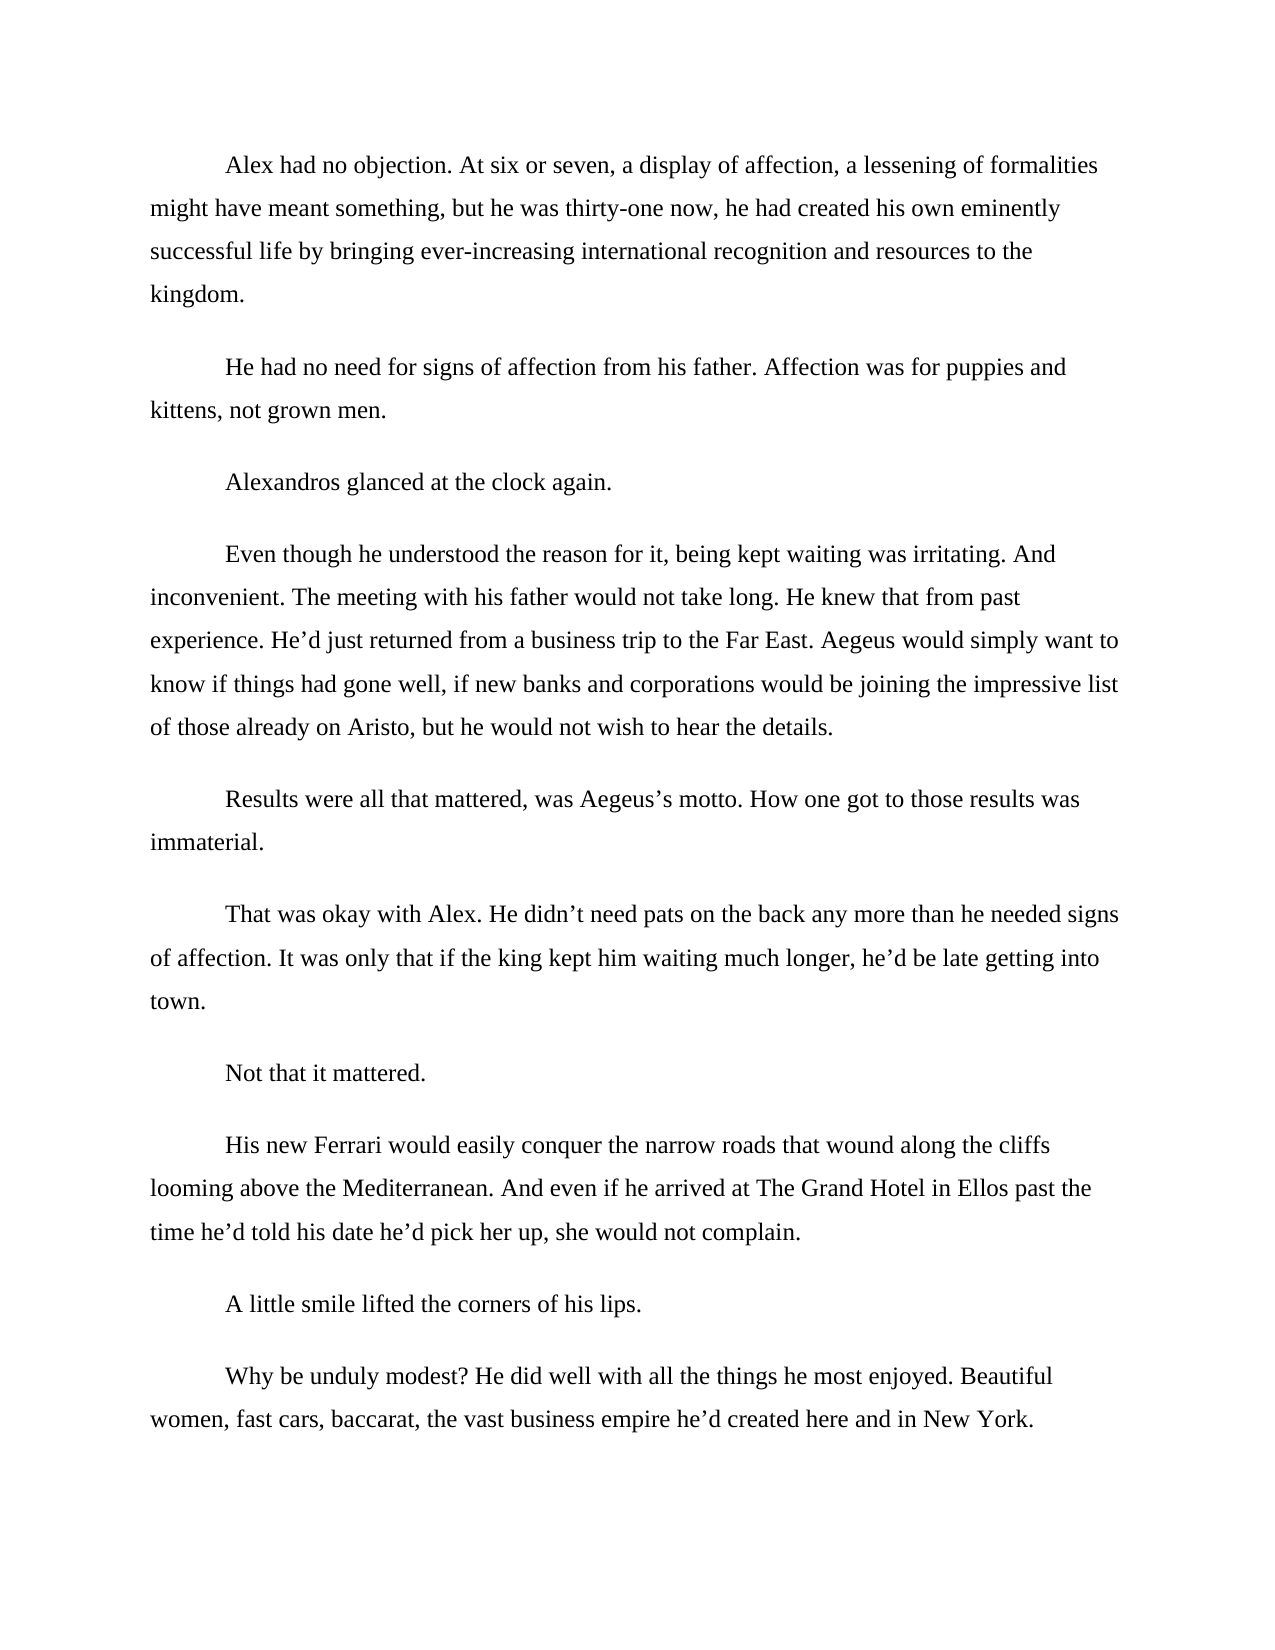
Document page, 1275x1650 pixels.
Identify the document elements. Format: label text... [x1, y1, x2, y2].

text His new Ferrari would easily conquer the narrow roads that wound along the cliffs looming above the Mediterranean. And even if he arrived at The Grand Hotel in Ellos past the time he’d told his date he’d pick her up, she would not complain. [150, 1130, 1125, 1245]
text Alex had no objection. At six or seven, a display of affection, a lessening of formalities might have meant something, but he was thirty-one now, he had created his own eminently successful life by bringing ever-increasing international recognition and resources to the kingdom. [150, 150, 1125, 308]
text A little smile lifted the corners of his lips. [150, 1289, 1125, 1318]
text That was okay with Alex. He didn’t need pats on the back any more than he needed signs of affection. It was only that if the king kept him waiting much longer, he’d be late getting into town. [150, 899, 1125, 1014]
text Not that it mattered. [150, 1058, 1125, 1087]
text Results were all that mattered, was Aegeus’s motto. How one got to those results was immaterial. [150, 784, 1125, 856]
text Why be unduly modest? He did well with all the things he most enjoyed. Beautiful women, fast cars, baccarat, the vast business empire he’d created here and in New York. [150, 1361, 1125, 1433]
text Even though he understood the reason for it, being kept waiting was irritating. And inconvenient. The meeting with his father would not take long. He knew that from past experience. He’d just returned from a business trip to the Far East. Aegeus would simply want to know if things had gone well, if new banks and corporations would be joining the impressive list of those already on Aristo, but he would not wish to hear the details. [150, 539, 1125, 741]
text Alexandros glanced at the clock again. [150, 467, 1125, 496]
text He had no need for signs of affection from his father. Affection was for puppies and kittens, not grown men. [150, 352, 1125, 423]
